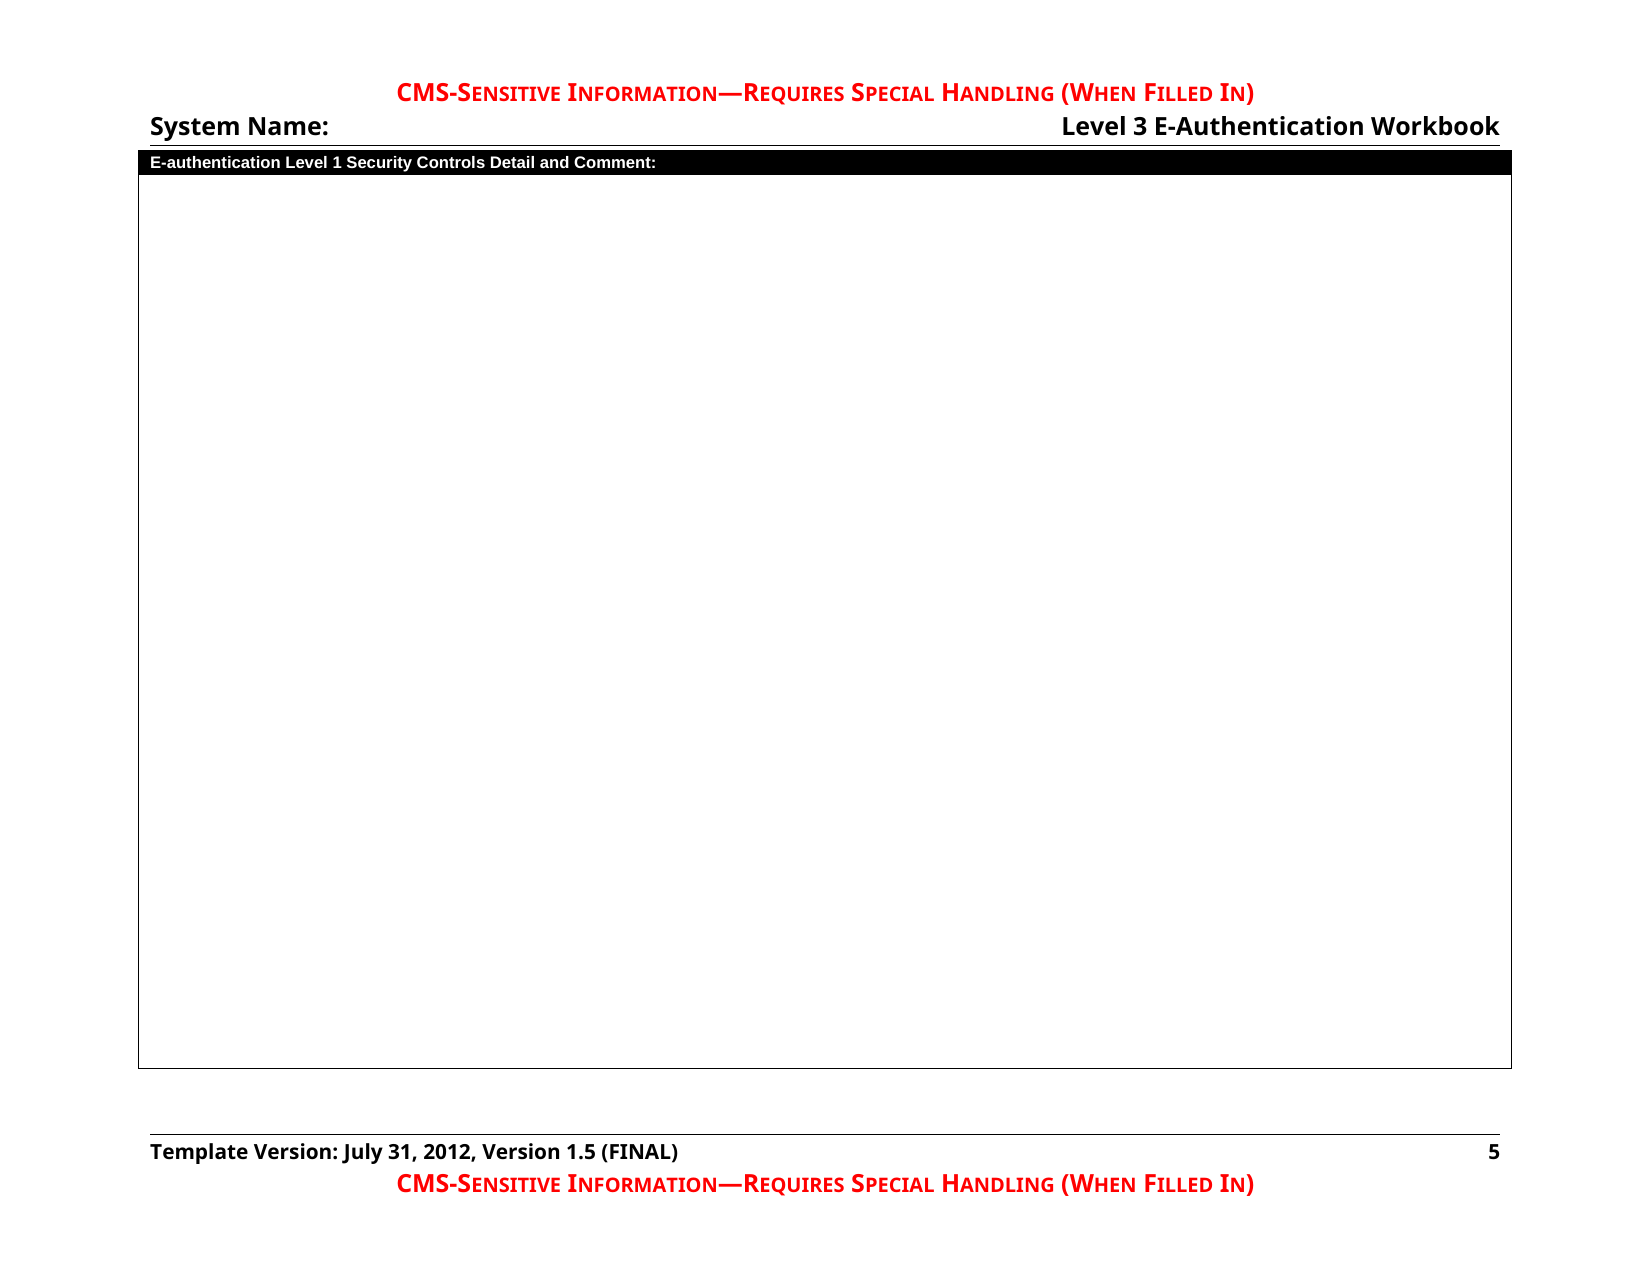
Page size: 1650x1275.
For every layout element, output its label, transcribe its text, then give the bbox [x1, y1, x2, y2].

table_cell [139, 175, 1511, 1068]
table_cell E-authentication Level 1 Security Controls Detail and Comment: [139, 151, 1511, 174]
